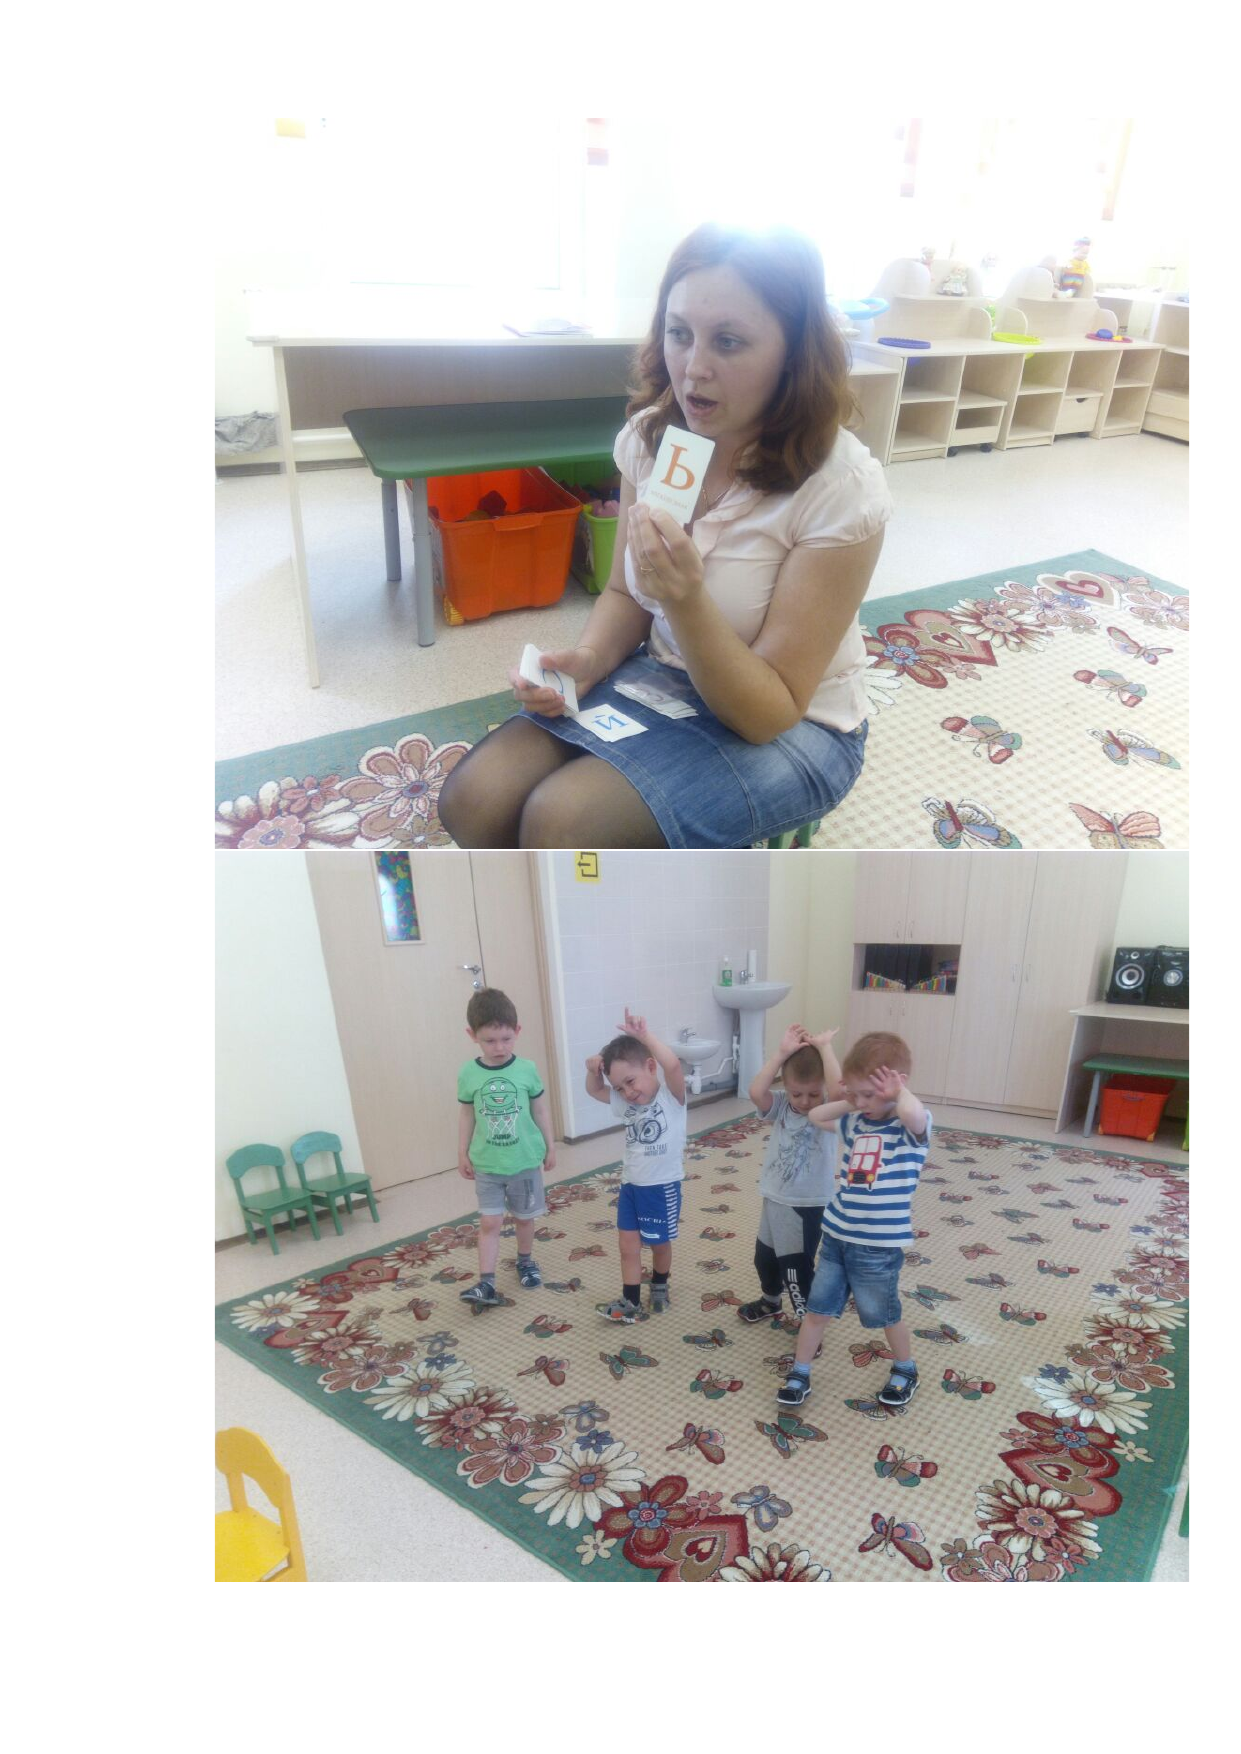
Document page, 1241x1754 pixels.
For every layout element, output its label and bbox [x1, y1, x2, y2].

picture [214, 118, 1190, 849]
picture [214, 851, 1190, 1582]
